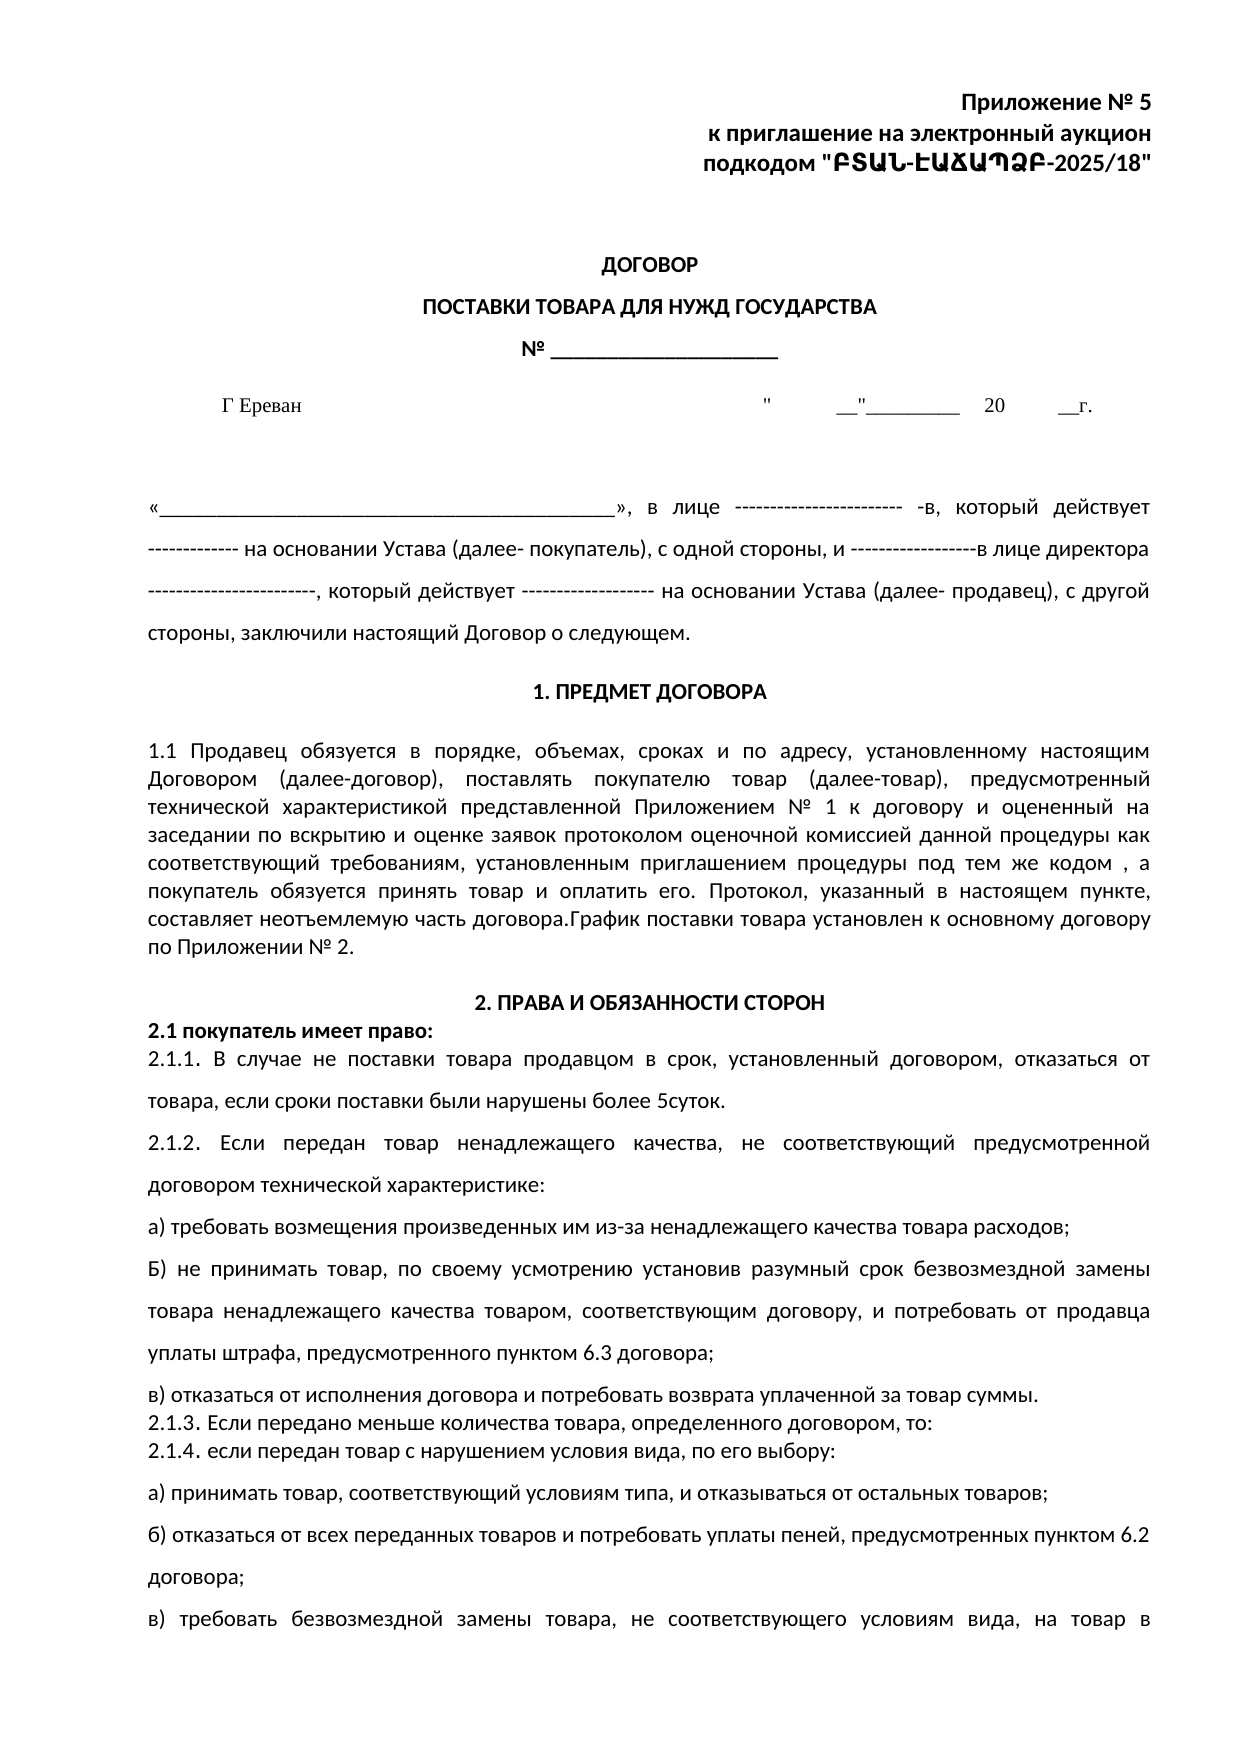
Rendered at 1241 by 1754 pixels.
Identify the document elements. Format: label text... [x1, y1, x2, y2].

text 1.1 Продавец обязуется в порядке, объемах, сроках и по адресу, установленному настоящим Договором (далее-договор), поставлять покупателю товар (далее-товар), предусмотренный технической характеристикой представленной Приложением № 1 к договору и оцененный на заседании по вскрытию и оценке заявок протоколом оценочной комиссией данной процедуры как соответствующий требованиям, установленным приглашением процедуры под тем же кодом , а покупатель обязуется принять товар и оплатить его. Протокол, указанный в настоящем пункте, составляет неотъемлемую часть договора.График поставки товара установлен к основному договору по Приложении № 2. [148, 736, 1152, 960]
list 2.1.4․ если передан товар с нарушением условия вида, по его выбору: [148, 1436, 1152, 1464]
text Приложение № 5 [148, 86, 1152, 117]
list 2.1.2․ Если передан товар ненадлежащего качества, не соответствующий предусмотренной договором технической характеристике: [148, 1128, 1152, 1198]
list Б) не принимать товар, по своему усмотрению установив разумный срок безвозмездной замены товара ненадлежащего качества товаром, соответствующим договору, и потребовать от продавца уплаты штрафа, предусмотренного пунктом 6.3 договора; [148, 1254, 1152, 1366]
text подкодом "ԲՏԱՆ-ԷԱՃԱՊՁԲ-2025/18" [177, 147, 1152, 178]
table_header Г Ереван [136, 393, 620, 434]
text 1. ПРЕДМЕТ ДОГОВОРА [148, 677, 1152, 705]
list а) требовать возмещения произведенных им из-за ненадлежащего качества товара расходов; [148, 1212, 1152, 1240]
text ДОГОВОР [148, 251, 1152, 278]
list а) принимать товар, соответствующий условиям типа, и отказываться от остальных товаров; [148, 1478, 1152, 1506]
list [148, 1604, 1152, 1632]
text в) отказаться от исполнения договора и потребовать возврата уплаченной за товар суммы. [148, 1380, 1152, 1408]
list 2.1.1․ В случае не поставки товара продавцом в срок, установленный договором, отказаться от товара, если сроки поставки были нарушены более 5суток. [148, 1044, 1152, 1114]
text № ____________________ [148, 334, 1152, 362]
list 2. ПРАВА И ОБЯЗАННОСТИ СТОРОН [148, 988, 1152, 1016]
table_header " __"_________ 20 __г. [620, 393, 1104, 434]
text 2.1.3․ Если передано меньше количества товара, определенного договором, то: [148, 1408, 1152, 1436]
text ПОСТАВКИ ТОВАРА ДЛЯ НУЖД ГОСУДАРСТВА [148, 292, 1152, 321]
list б) отказаться от всех переданных товаров и потребовать уплаты пеней, предусмотренных пунктом 6.2 договора; [148, 1520, 1152, 1590]
text к приглашение на электронный аукцион [177, 117, 1152, 147]
text «________________________________________», в лице ------------------------ -в, который действует ------------- на основании Устава (далее- покупатель), с одной стороны, и ------------------в лице директора ------------------------, который действует ------------------- на основании Устава (далее- продавец), с другой стороны, заключили настоящий Договор о следующем. [148, 492, 1152, 646]
text 2.1 покупатель имеет право: [148, 1016, 1152, 1044]
